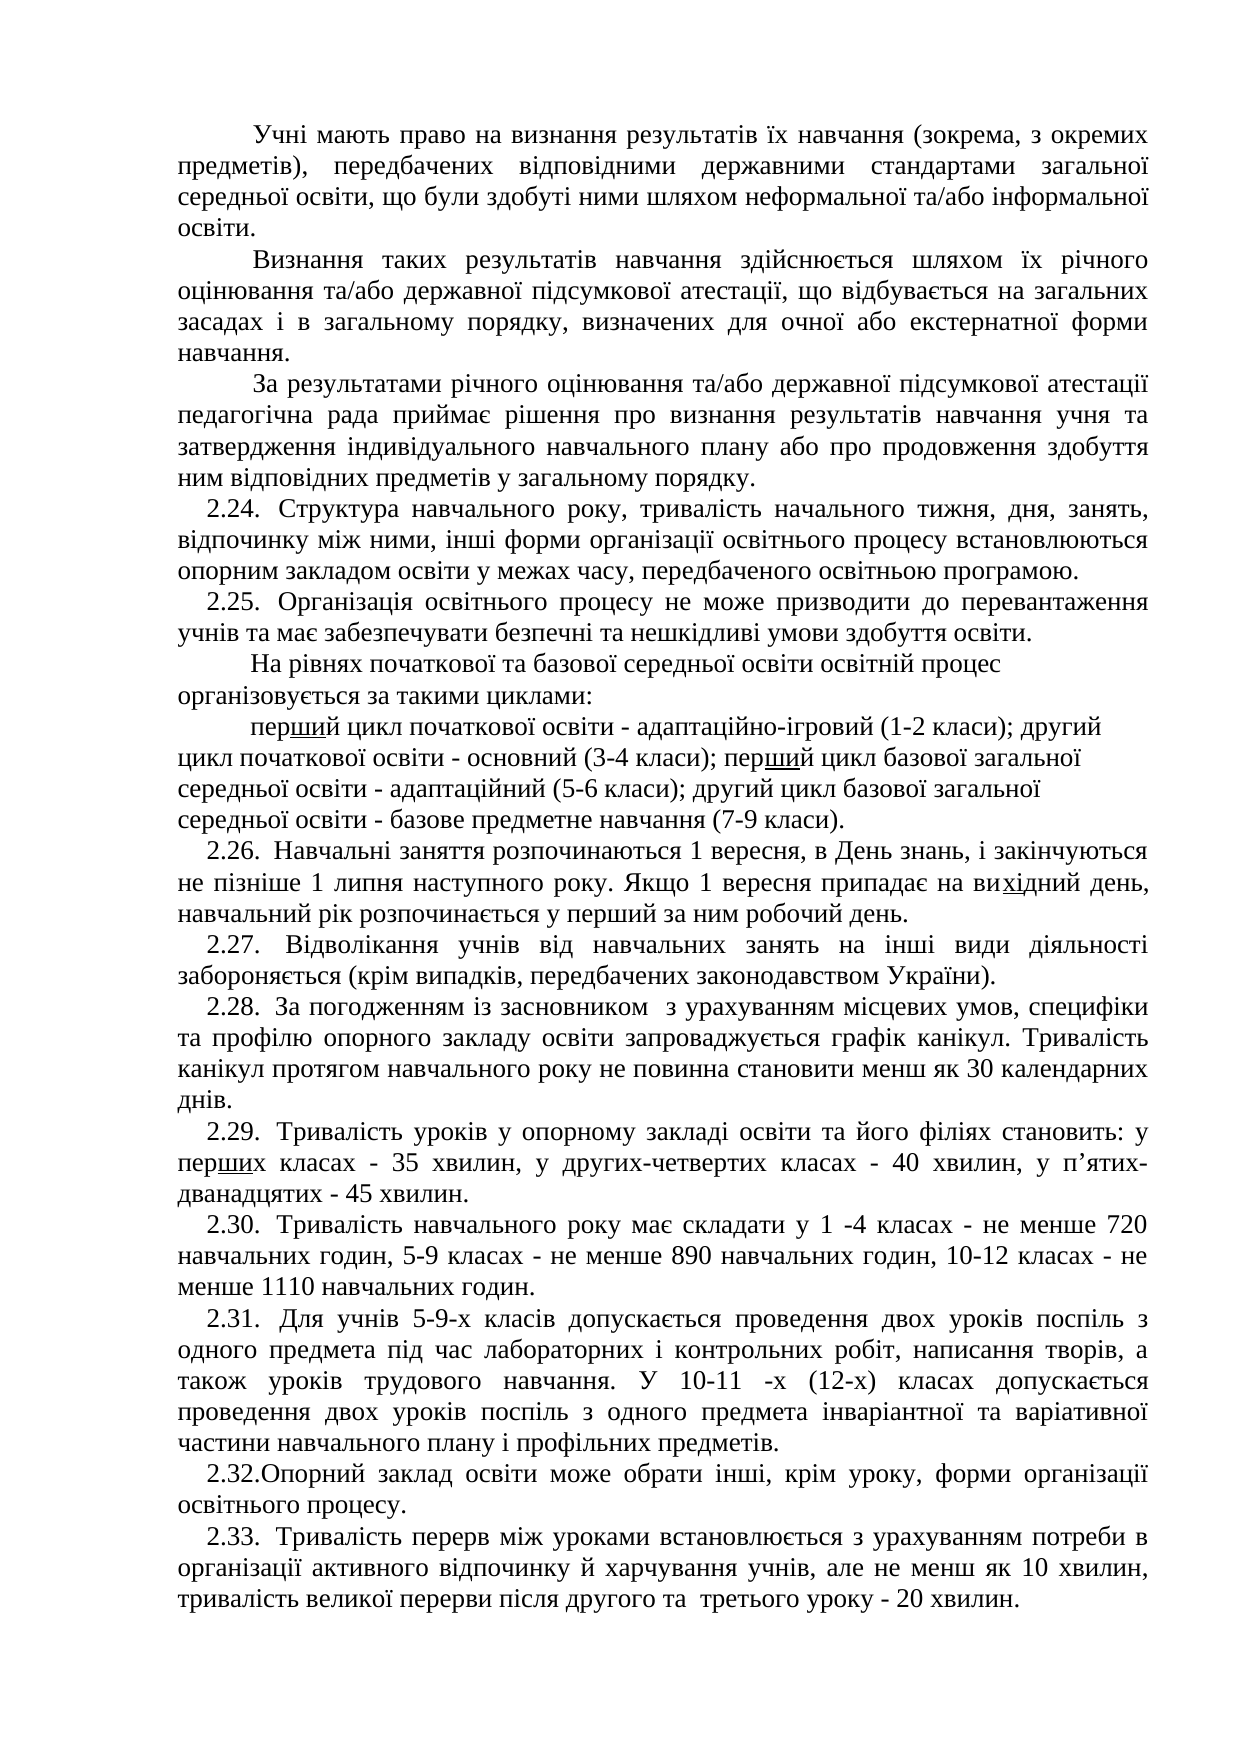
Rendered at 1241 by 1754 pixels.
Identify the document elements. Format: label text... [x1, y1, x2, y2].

text На рівнях початкової та базової середньої освіти освітній процес організовується за такими циклами: [177, 648, 1149, 710]
text 2.32.Опорний заклад освіти може обрати інші, крім уроку, форми організації освітнього процесу. [177, 1457, 1149, 1520]
list За погодженням із засновником з урахуванням місцевих умов, специфіки та профілю опорного закладу освіти запроваджується графік канікул. Тривалість канікул протягом навчального року не повинна становити менш як 30 календарних днів. [177, 990, 1149, 1115]
list Тривалість навчального року має складати у 1 -4 класах - не менше 720 навчальних годин, 5-9 класах - не менше 890 навчальних годин, 10-12 класах - не менше 1110 навчальних годин. [177, 1208, 1149, 1302]
text За результатами річного оцінювання та/або державної підсумкової атестації педагогічна рада приймає рішення про визнання результатів навчання учня та затвердження індивідуального навчального плану або про продовження здобуття ним відповідних предметів у загальному порядку. [177, 367, 1149, 492]
list Структура навчального року, тривалість начального тижня, дня, занять, відпочинку між ними, інші форми організації освітнього процесу встановлюються опорним закладом освіти у межах часу, передбаченого освітньою програмою. [177, 492, 1149, 585]
list Для учнів 5-9-х класів допускається проведення двох уроків поспіль з одного предмета під час лабораторних і контрольних робіт, написання творів, а також уроків трудового навчання. У 10-11 -х (12-х) класах допускається проведення двох уроків поспіль з одного предмета інваріантної та варіативної частини навчального плану і профільних предметів. [177, 1302, 1149, 1457]
text Учні мають право на визнання результатів їх навчання (зокрема, з окремих предметів), передбачених відповідними державними стандартами загальної середньої освіти, що були здобуті ними шляхом неформальної та/або інформальної освіти. [177, 118, 1149, 243]
list Тривалість уроків у опорному закладі освіти та його філіях становить: у перших класах - 35 хвилин, у других-четвертих класах - 40 хвилин, у п’ятих- дванадцятих - 45 хвилин. [177, 1115, 1149, 1208]
list Тривалість перерв між уроками встановлюється з урахуванням потреби в організації активного відпочинку й харчування учнів, але не менш як 10 хвилин, тривалість великої перерви після другого та третього уроку - 20 хвилин. [177, 1520, 1149, 1613]
list Навчальні заняття розпочинаються 1 вересня, в День знань, і закінчуються не пізніше 1 липня наступного року. Якщо 1 вересня припадає на вихідний день, навчальний рік розпочинається у перший за ним робочий день. [177, 834, 1149, 928]
list Відволікання учнів від навчальних занять на інші види діяльності забороняється (крім випадків, передбачених законодавством України). [177, 928, 1149, 990]
text перший цикл початкової освіти - адаптаційно-ігровий (1-2 класи); другий цикл початкової освіти - основний (3-4 класи); перший цикл базової загальної середньої освіти - адаптаційний (5-6 класи); другий цикл базової загальної середньої освіти - базове предметне навчання (7-9 класи). [177, 710, 1149, 834]
text Визнання таких результатів навчання здійснюється шляхом їх річного оцінювання та/або державної підсумкової атестації, що відбувається на загальних засадах і в загальному порядку, визначених для очної або екстернатної форми навчання. [177, 243, 1149, 367]
list Організація освітнього процесу не може призводити до перевантаження учнів та має забезпечувати безпечні та нешкідливі умови здобуття освіти. [177, 585, 1149, 648]
